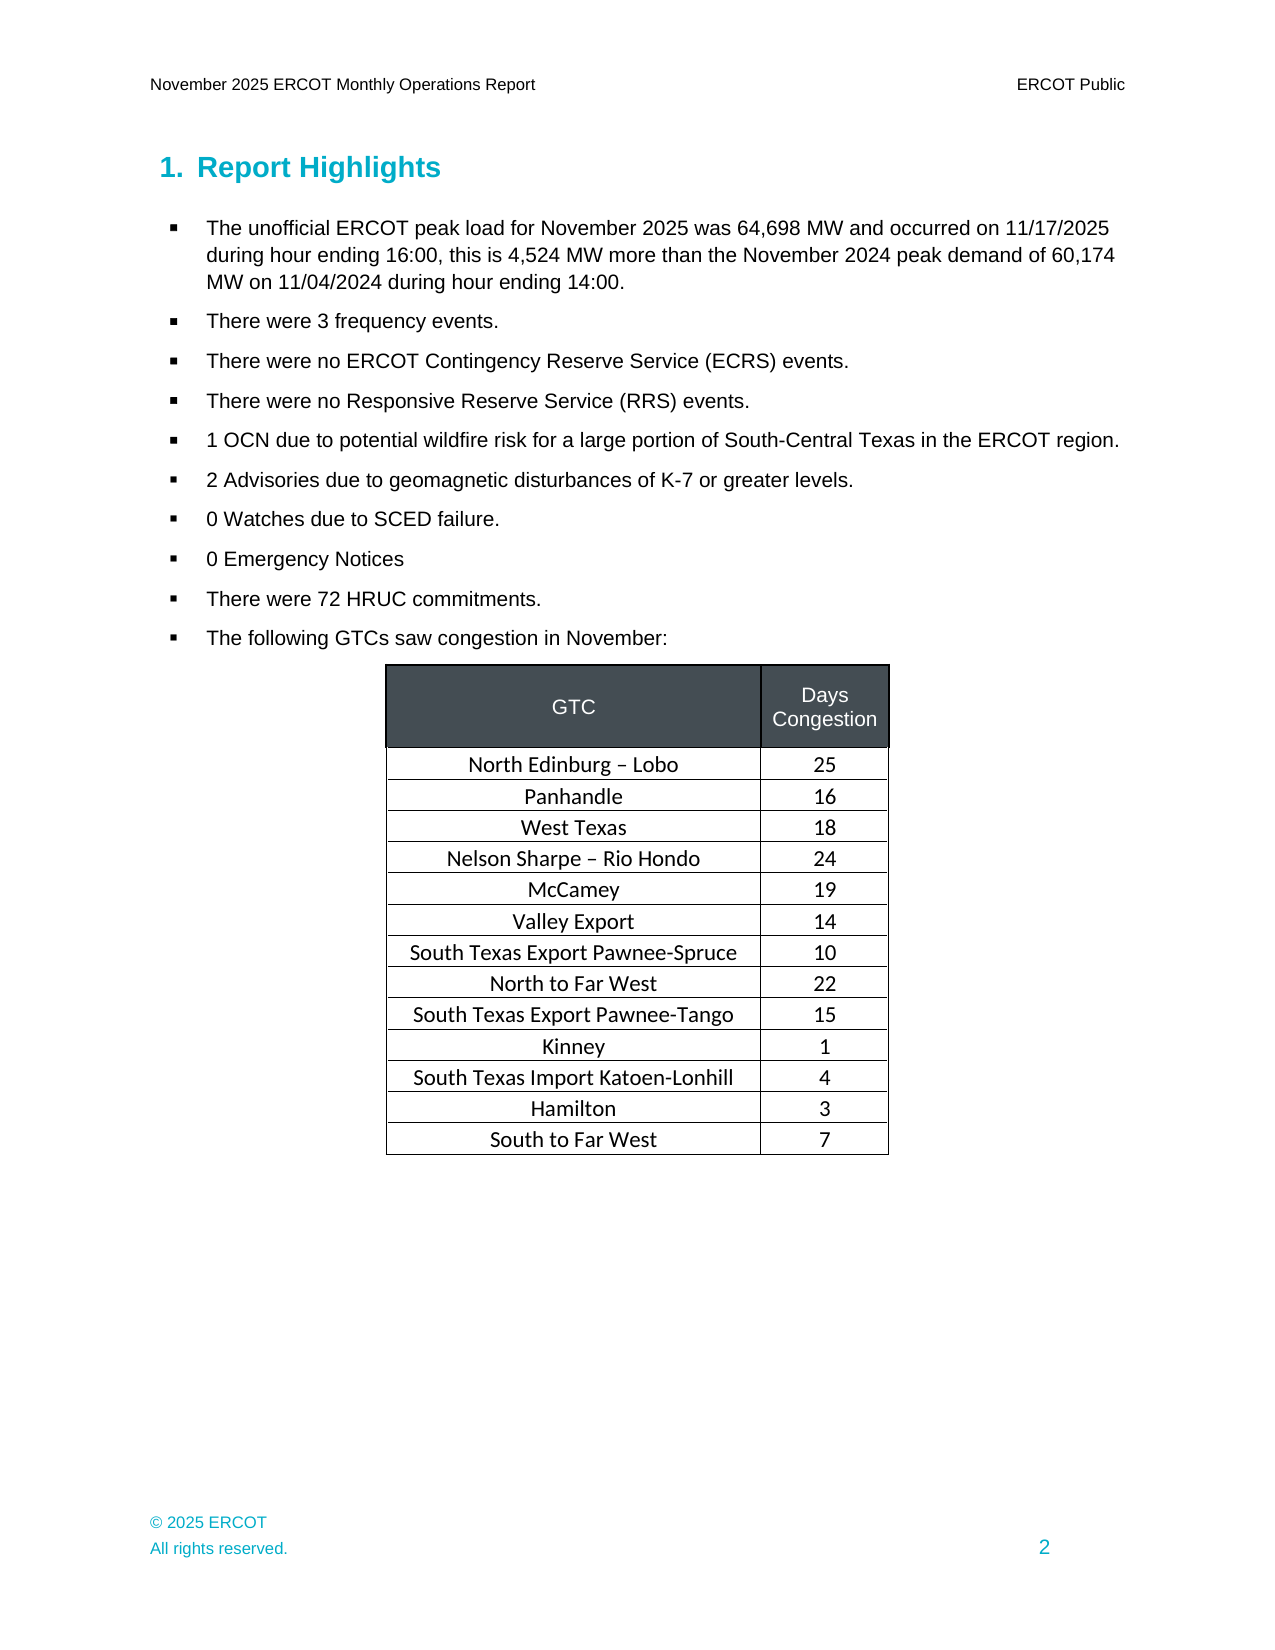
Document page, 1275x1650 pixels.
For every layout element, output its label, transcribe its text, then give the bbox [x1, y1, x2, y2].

text There were no ERCOT Contingency Reserve Service (ECRS) events. [169, 347, 1125, 374]
table_header GTC [387, 666, 760, 747]
table_cell 4 [761, 1060, 888, 1091]
text 0 Emergency Notices [169, 545, 1125, 572]
text There were no Responsive Reserve Service (RRS) events. [169, 386, 1125, 413]
table_cell 1 [761, 1029, 888, 1060]
text 0 Watches due to SCED failure. [169, 505, 1125, 532]
table_cell North to Far West [387, 967, 760, 997]
text The unofficial ERCOT peak load for November 2025 was 64,698 MW and occurred on 11/17/2025 during hour ending 16:00, this is 4,524 MW more than the November 2024 peak demand of 60,174 MW on 11/04/2024 during hour ending 14:00. [169, 213, 1125, 295]
table_cell South to Far West [387, 1123, 760, 1153]
table_cell Kinney [387, 1030, 760, 1060]
table_cell 7 [761, 1122, 888, 1153]
table_cell 16 [761, 779, 888, 810]
table_cell South Texas Import Katoen-Lonhill [387, 1061, 760, 1091]
table_cell 24 [761, 841, 888, 872]
table_cell 25 [761, 747, 888, 778]
table_cell 10 [761, 935, 888, 966]
table_cell West Texas [387, 811, 760, 841]
table_cell 22 [761, 966, 888, 997]
table_cell South Texas Export Pawnee-Spruce [387, 936, 760, 966]
table_cell 19 [761, 872, 888, 903]
table_cell 3 [761, 1091, 888, 1122]
table_cell South Texas Export Pawnee-Tango [387, 998, 760, 1028]
table_cell 18 [761, 810, 888, 841]
subtitle Report Highlights [159, 150, 1125, 183]
table_cell 14 [761, 904, 888, 935]
table_header Days Congestion [762, 666, 888, 747]
table_cell Nelson Sharpe – Rio Hondo [387, 842, 760, 872]
table_cell Valley Export [387, 905, 760, 935]
text 2 Advisories due to geomagnetic disturbances of K-7 or greater levels. [169, 466, 1125, 493]
text The following GTCs saw congestion in November: [169, 624, 1125, 651]
table_cell Hamilton [387, 1092, 760, 1122]
table_cell North Edinburg – Lobo [387, 748, 760, 778]
table_cell 15 [761, 997, 888, 1028]
text 1 OCN due to potential wildfire risk for a large portion of South-Central Texas in the ERCOT region. [169, 426, 1125, 453]
table_cell Panhandle [387, 780, 760, 810]
text There were 3 frequency events. [169, 307, 1125, 334]
text There were 72 HRUC commitments. [169, 584, 1125, 611]
table_cell McCamey [387, 873, 760, 903]
